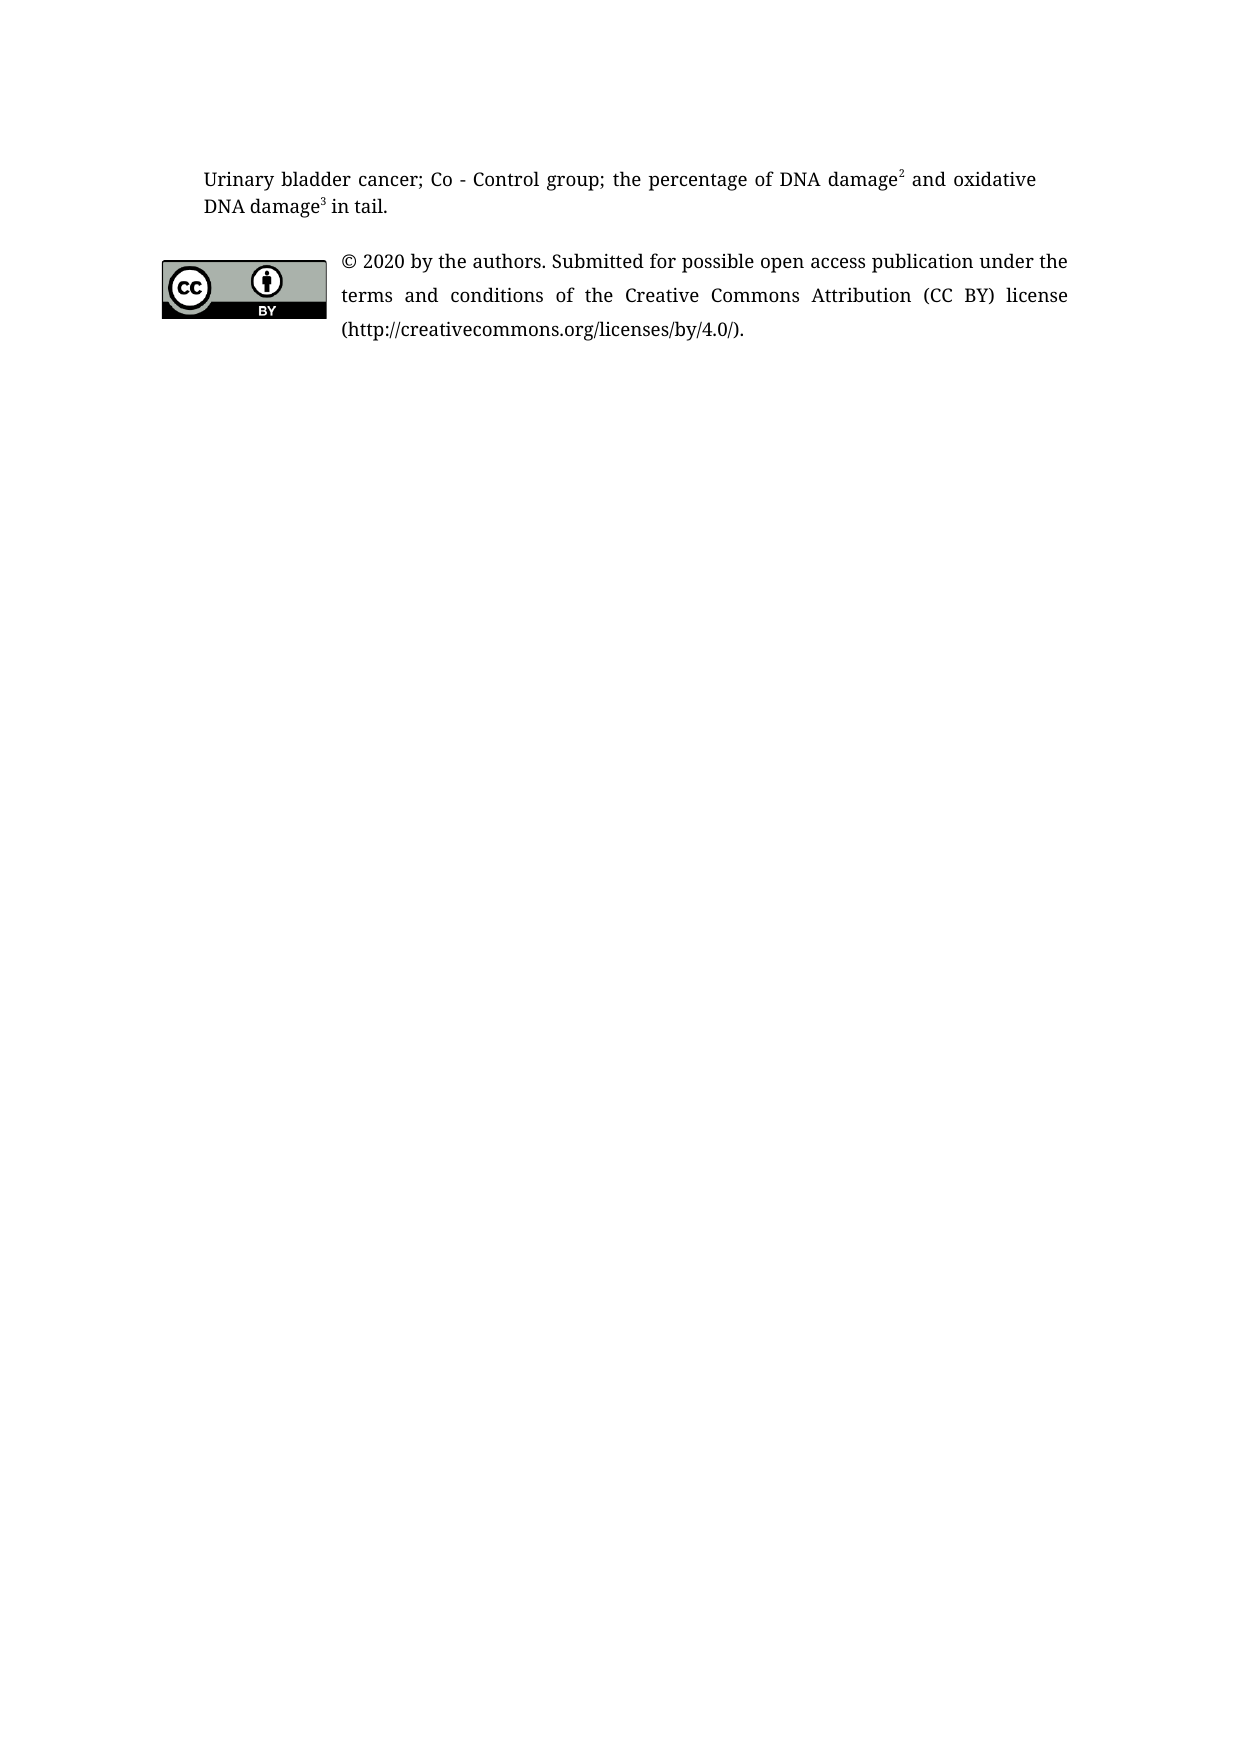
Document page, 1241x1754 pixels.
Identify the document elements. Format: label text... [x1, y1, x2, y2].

table_header [160, 244, 339, 346]
picture [161, 260, 327, 319]
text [204, 164, 1036, 219]
table_header © 2020 by the authors. Submitted for possible open access publication under the terms and conditions of the Creative Commons Attribution (CC BY) license (http://creativecommons.org/licenses/by/4.0/). [339, 244, 1081, 346]
